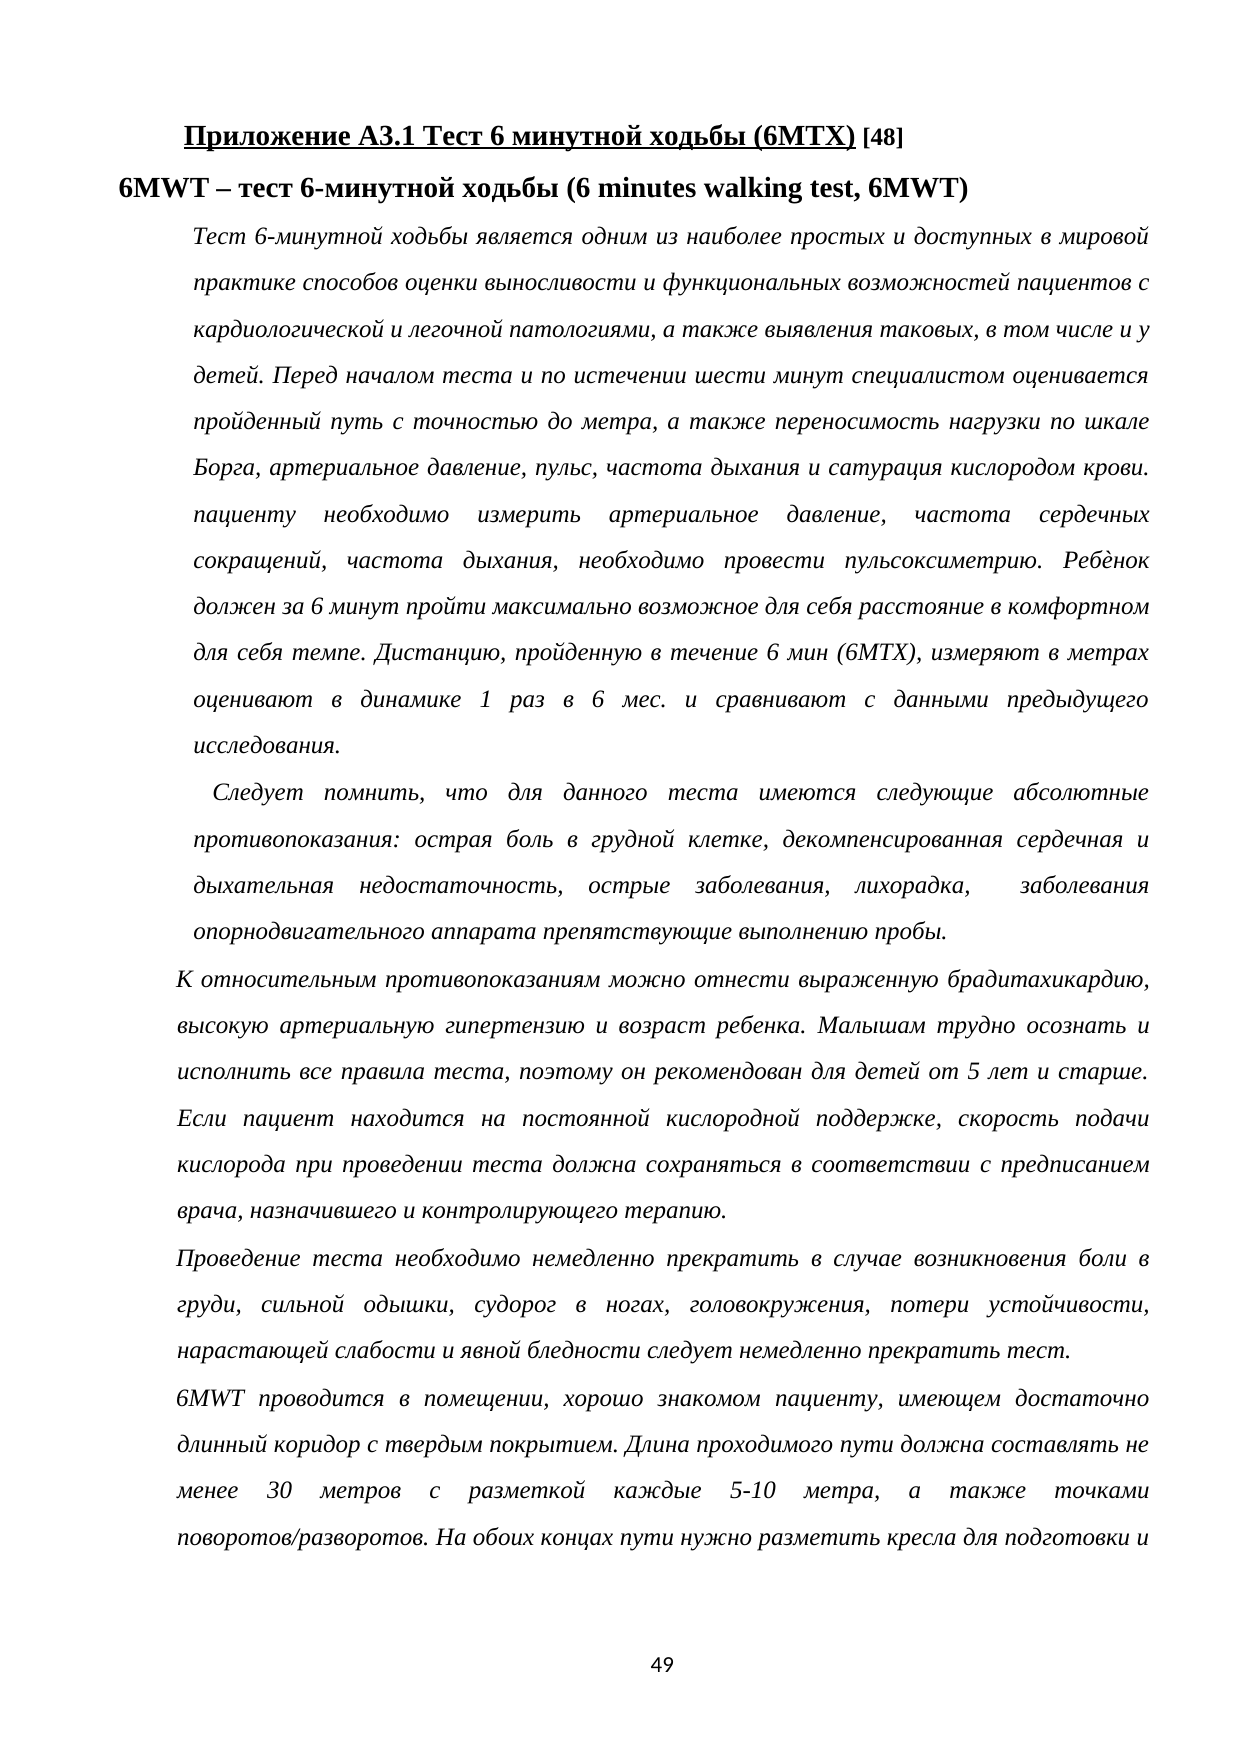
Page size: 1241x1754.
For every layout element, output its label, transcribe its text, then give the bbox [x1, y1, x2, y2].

text К относительным противопоказаниям можно отнести выраженную брадитахикардию, высокую артериальную гипертензию и возраст ребенка. Малышам трудно осознать и исполнить все правила теста, поэтому он рекомендован для детей от 5 лет и старше. Если пациент находится на постоянной кислородной поддержке, скорость подачи кислорода при проведении теста должна сохраняться в соответствии с предписанием врача, назначившего и контролирующего терапию. [176, 964, 1152, 1224]
text Следует помнить, что для данного теста имеются следующие абсолютные противопоказания: острая боль в грудной клетке, декомпенсированная сердечная и дыхательная недостаточность, острые заболевания, лихорадка, заболевания опорнодвигательного аппарата препятствующие выполнению пробы. [192, 777, 1152, 945]
text Проведение теста необходимо немедленно прекратить в случае возникновения боли в груди, сильной одышки, судорог в ногах, головокружения, потери устойчивости, нарастающей слабости и явной бледности следует немедленно прекратить тест. [176, 1243, 1152, 1364]
text Тест 6-минутной ходьбы является одним из наиболее простых и доступных в мировой практике способов оценки выносливости и функциональных возможностей пациентов с кардиологической и легочной патологиями, а также выявления таковых, в том числе и у детей. Перед началом теста и по истечении шести минут специалистом оценивается пройденный путь с точностью до метра, а также переносимость нагрузки по шкале Борга, артериальное давление, пульс, частота дыхания и сатурация кислородом крови. пациенту необходимо измерить артериальное давление, частота сердечных сокращений, частота дыхания, необходимо провести пульсоксиметрию. Ребѐнок должен за 6 минут пройти максимально возможное для себя расстояние в комфортном для себя темпе. Дистанцию, пройденную в течение 6 мин (6МТХ), измеряют в метрах оценивают в динамике 1 раз в 6 мес. и сравнивают с данными предыдущего исследования. [192, 221, 1152, 759]
text 6MWT – тест 6-минутной ходьбы (6 minutes walking test, 6MWT) [118, 171, 1158, 204]
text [176, 1383, 1152, 1550]
text Приложение А3.1 Тест 6 минутной ходьбы (6МТХ) [48] [177, 118, 1158, 152]
